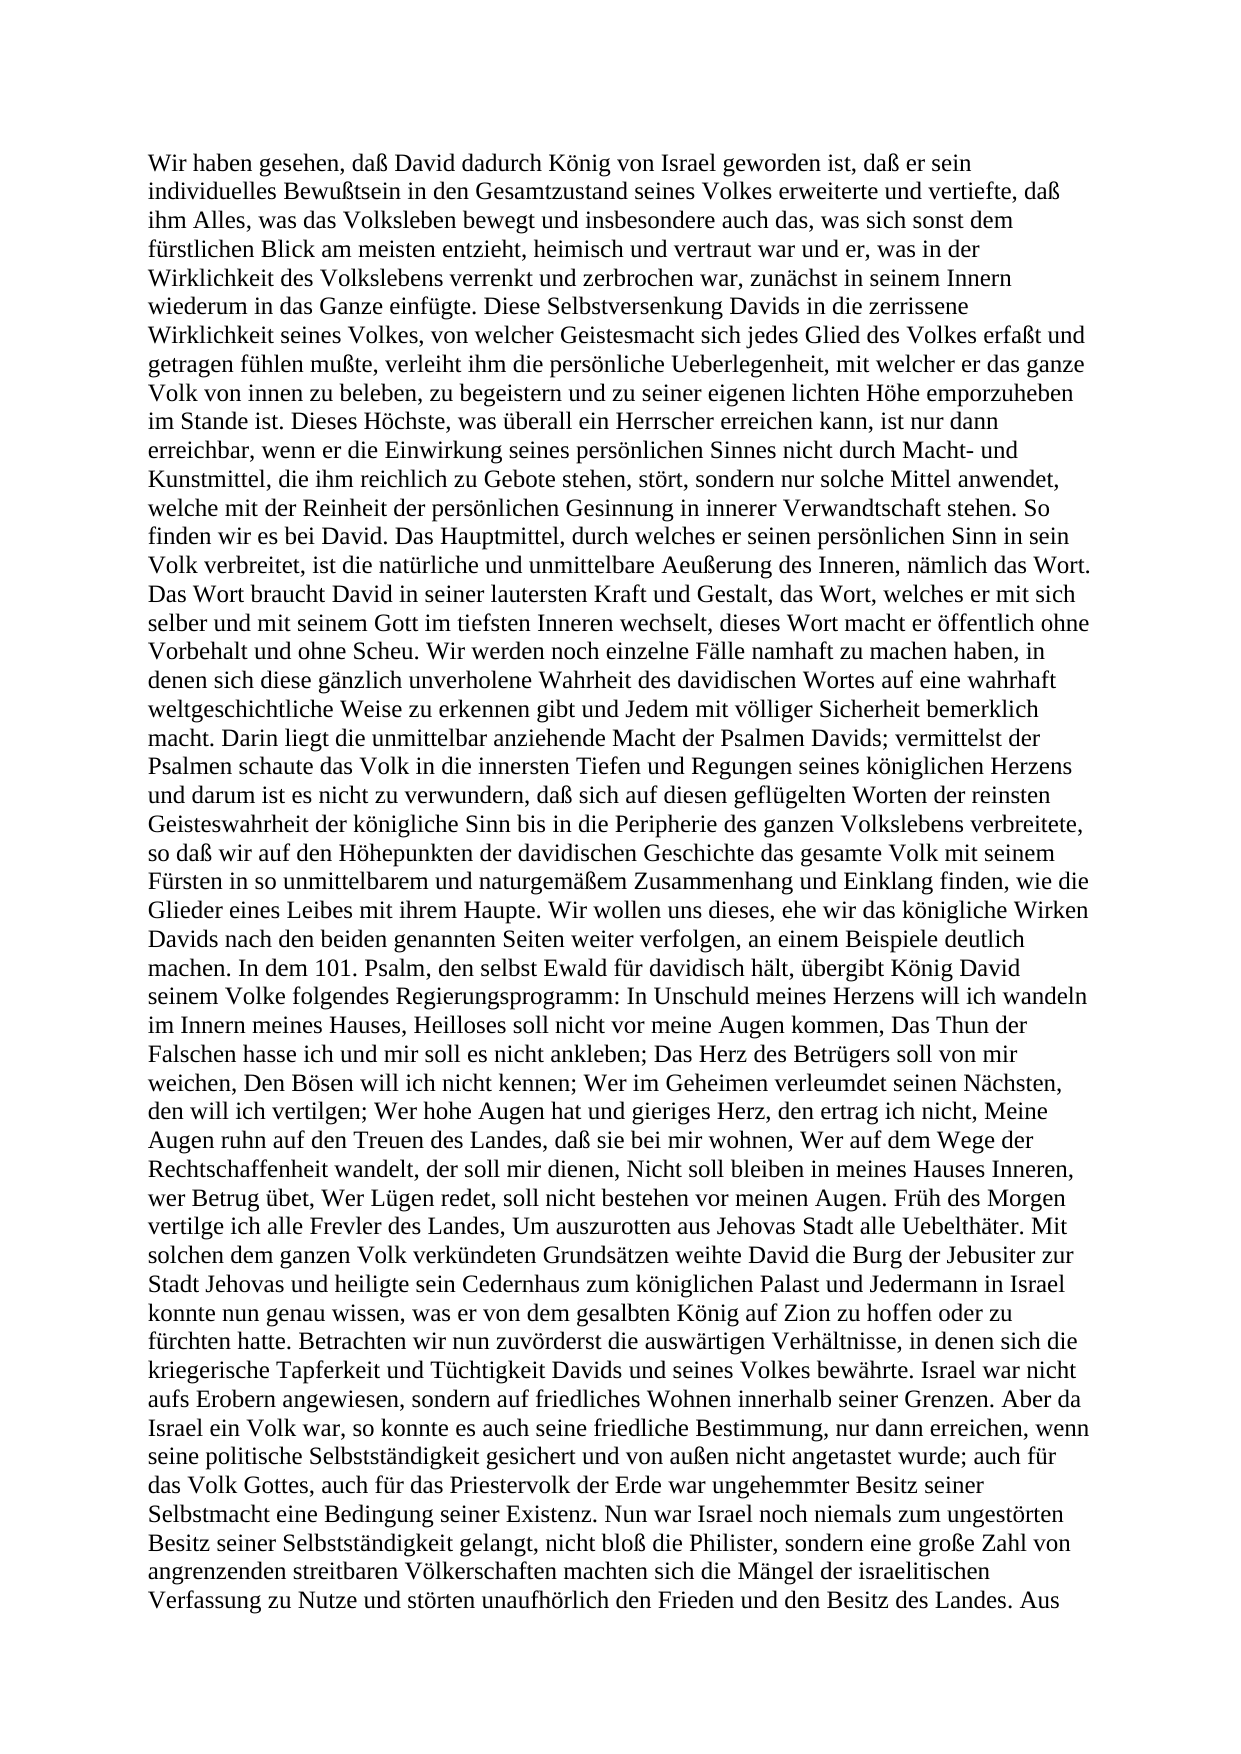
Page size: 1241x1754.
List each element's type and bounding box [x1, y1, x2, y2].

text [148, 148, 1093, 1614]
